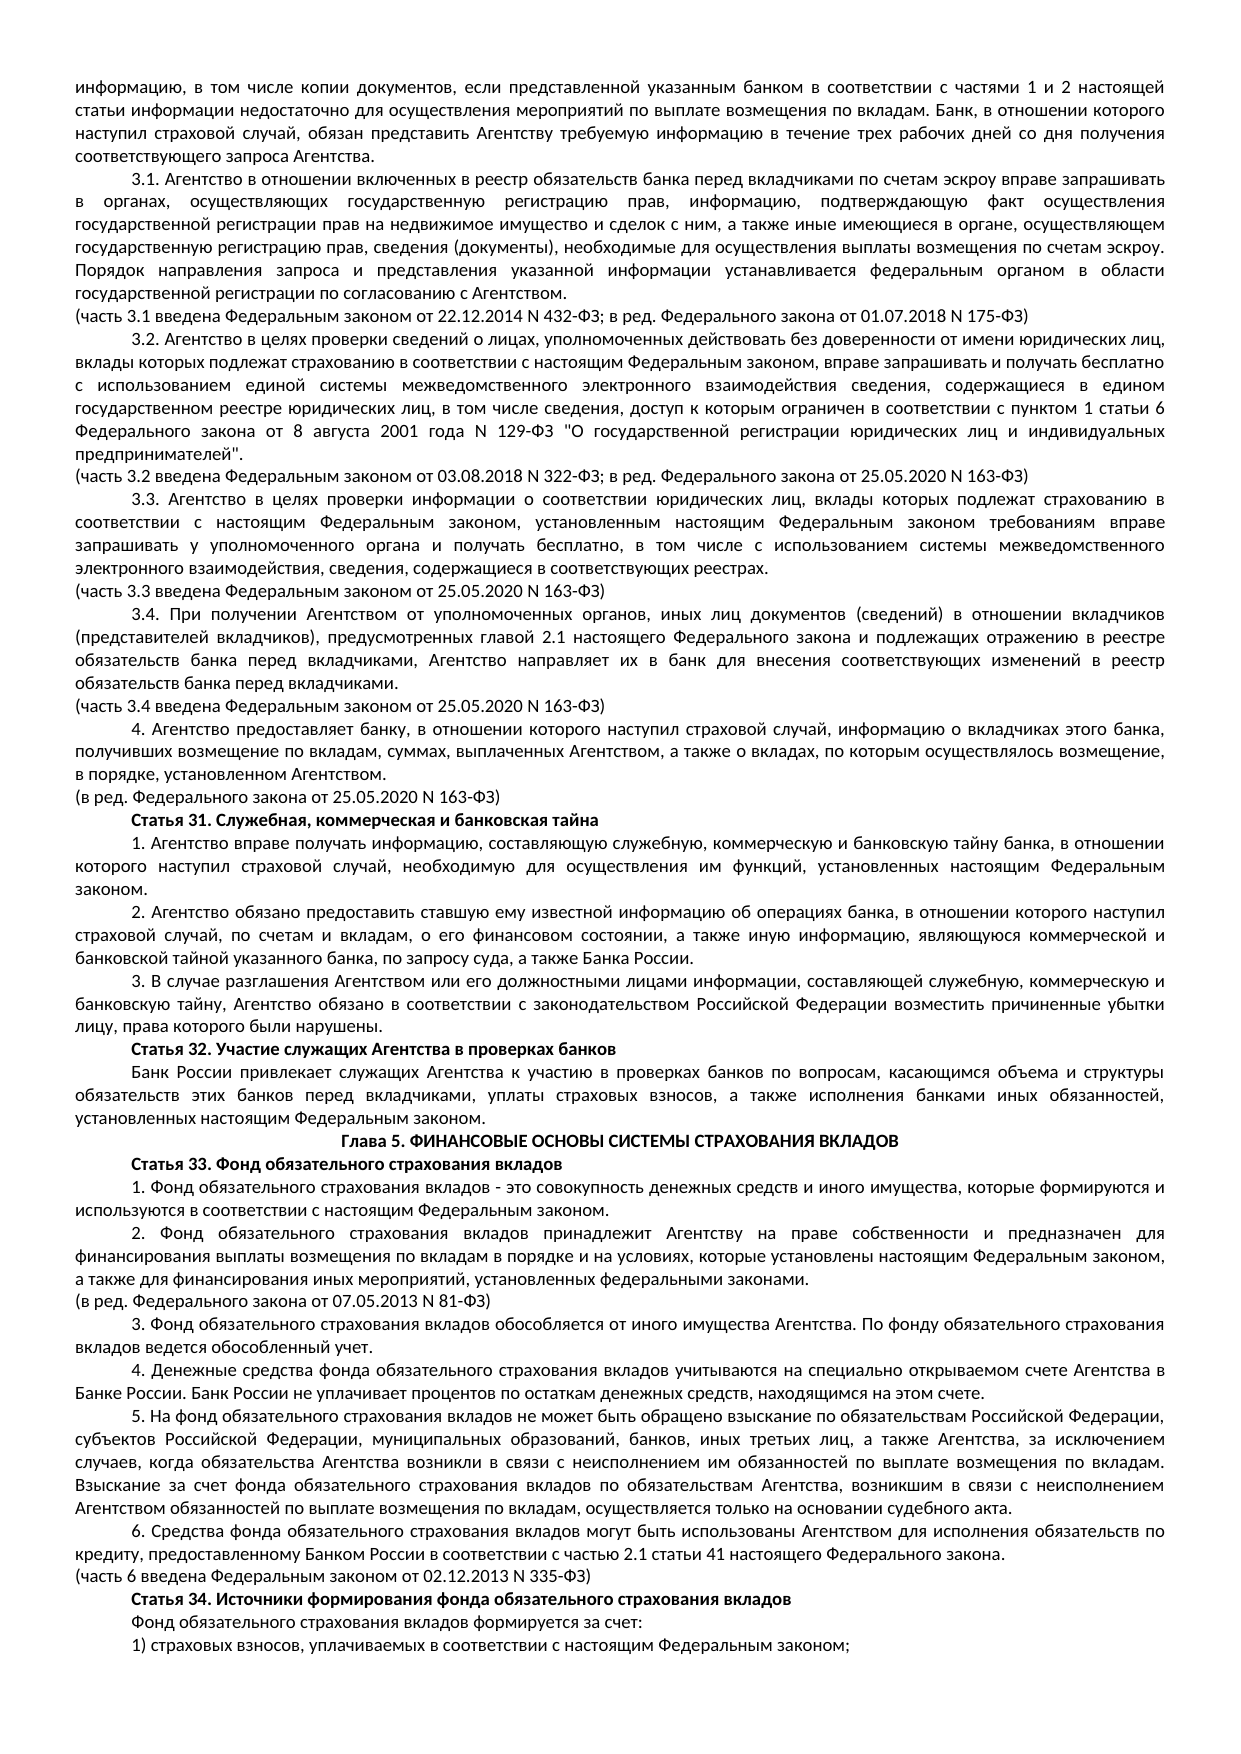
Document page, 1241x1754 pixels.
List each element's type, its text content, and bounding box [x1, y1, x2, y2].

text Банк России привлекает служащих Агентства к участию в проверках банков по вопросам, касающимся объема и структуры обязательств этих банков перед вкладчиками, уплаты страховых взносов, а также исполнения банками иных обязанностей, установленных настоящим Федеральным законом. [75, 1060, 1165, 1129]
text Фонд обязательного страхования вкладов формируется за счет: [75, 1610, 1165, 1633]
text 5. На фонд обязательного страхования вкладов не может быть обращено взыскание по обязательствам Российской Федерации, субъектов Российской Федерации, муниципальных образований, банков, иных третьих лиц, а также Агентства, за исключением случаев, когда обязательства Агентства возникли в связи с неисполнением им обязанностей по выплате возмещения по вкладам. Взыскание за счет фонда обязательного страхования вкладов по обязательствам Агентства, возникшим в связи с неисполнением Агентством обязанностей по выплате возмещения по вкладам, осуществляется только на основании судебного акта. [75, 1404, 1165, 1519]
text 6. Средства фонда обязательного страхования вкладов могут быть использованы Агентством для исполнения обязательств по кредиту, предоставленному Банком России в соответствии с частью 2.1 статьи 41 настоящего Федерального закона. [75, 1519, 1165, 1564]
title Статья 32. Участие служащих Агентства в проверках банков [75, 1037, 1165, 1060]
text (в ред. Федерального закона от 25.05.2020 N 163-ФЗ) [75, 785, 1165, 808]
text (часть 3.2 введена Федеральным законом от 03.08.2018 N 322-ФЗ; в ред. Федерального закона от 25.05.2020 N 163-ФЗ) [75, 464, 1165, 487]
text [75, 75, 1165, 167]
text (часть 3.3 введена Федеральным законом от 25.05.2020 N 163-ФЗ) [75, 579, 1165, 602]
text 3.2. Агентство в целях проверки сведений о лицах, уполномоченных действовать без доверенности от имени юридических лиц, вклады которых подлежат страхованию в соответствии с настоящим Федеральным законом, вправе запрашивать и получать бесплатно с использованием единой системы межведомственного электронного взаимодействия сведения, содержащиеся в едином государственном реестре юридических лиц, в том числе сведения, доступ к которым ограничен в соответствии с пунктом 1 статьи 6 Федерального закона от 8 августа 2001 года N 129-ФЗ "О государственной регистрации юридических лиц и индивидуальных предпринимателей". [75, 327, 1165, 464]
text 4. Денежные средства фонда обязательного страхования вкладов учитываются на специально открываемом счете Агентства в Банке России. Банк России не уплачивает процентов по остаткам денежных средств, находящимся на этом счете. [75, 1358, 1165, 1404]
text 2. Фонд обязательного страхования вкладов принадлежит Агентству на праве собственности и предназначен для финансирования выплаты возмещения по вкладам в порядке и на условиях, которые установлены настоящим Федеральным законом, а также для финансирования иных мероприятий, установленных федеральными законами. [75, 1221, 1165, 1289]
text (в ред. Федерального закона от 07.05.2013 N 81-ФЗ) [75, 1289, 1165, 1312]
text 1. Агентство вправе получать информацию, составляющую служебную, коммерческую и банковскую тайну банка, в отношении которого наступил страховой случай, необходимую для осуществления им функций, установленных настоящим Федеральным законом. [75, 831, 1165, 900]
title Глава 5. ФИНАНСОВЫЕ ОСНОВЫ СИСТЕМЫ СТРАХОВАНИЯ ВКЛАДОВ [75, 1129, 1165, 1152]
text 1) страховых взносов, уплачиваемых в соответствии с настоящим Федеральным законом; [75, 1633, 1165, 1656]
text 3. Фонд обязательного страхования вкладов обособляется от иного имущества Агентства. По фонду обязательного страхования вкладов ведется обособленный учет. [75, 1312, 1165, 1358]
text 3.4. При получении Агентством от уполномоченных органов, иных лиц документов (сведений) в отношении вкладчиков (представителей вкладчиков), предусмотренных главой 2.1 настоящего Федерального закона и подлежащих отражению в реестре обязательств банка перед вкладчиками, Агентство направляет их в банк для внесения соответствующих изменений в реестр обязательств банка перед вкладчиками. [75, 602, 1165, 694]
text (часть 3.4 введена Федеральным законом от 25.05.2020 N 163-ФЗ) [75, 694, 1165, 717]
text 3.1. Агентство в отношении включенных в реестр обязательств банка перед вкладчиками по счетам эскроу вправе запрашивать в органах, осуществляющих государственную регистрацию прав, информацию, подтверждающую факт осуществления государственной регистрации прав на недвижимое имущество и сделок с ним, а также иные имеющиеся в органе, осуществляющем государственную регистрацию прав, сведения (документы), необходимые для осуществления выплаты возмещения по счетам эскроу. Порядок направления запроса и представления указанной информации устанавливается федеральным органом в области государственной регистрации по согласованию с Агентством. [75, 167, 1165, 304]
text (часть 6 введена Федеральным законом от 02.12.2013 N 335-ФЗ) [75, 1564, 1165, 1587]
text 3. В случае разглашения Агентством или его должностными лицами информации, составляющей служебную, коммерческую и банковскую тайну, Агентство обязано в соответствии с законодательством Российской Федерации возместить причиненные убытки лицу, права которого были нарушены. [75, 969, 1165, 1037]
text 1. Фонд обязательного страхования вкладов - это совокупность денежных средств и иного имущества, которые формируются и используются в соответствии с настоящим Федеральным законом. [75, 1175, 1165, 1221]
text 2. Агентство обязано предоставить ставшую ему известной информацию об операциях банка, в отношении которого наступил страховой случай, по счетам и вкладам, о его финансовом состоянии, а также иную информацию, являющуюся коммерческой и банковской тайной указанного банка, по запросу суда, а также Банка России. [75, 900, 1165, 969]
title Статья 34. Источники формирования фонда обязательного страхования вкладов [75, 1587, 1165, 1610]
title Статья 33. Фонд обязательного страхования вкладов [75, 1152, 1165, 1175]
text 4. Агентство предоставляет банку, в отношении которого наступил страховой случай, информацию о вкладчиках этого банка, получивших возмещение по вкладам, суммах, выплаченных Агентством, а также о вкладах, по которым осуществлялось возмещение, в порядке, установленном Агентством. [75, 717, 1165, 785]
text (часть 3.1 введена Федеральным законом от 22.12.2014 N 432-ФЗ; в ред. Федерального закона от 01.07.2018 N 175-ФЗ) [75, 304, 1165, 327]
title Статья 31. Служебная, коммерческая и банковская тайна [75, 808, 1165, 831]
text 3.3. Агентство в целях проверки информации о соответствии юридических лиц, вклады которых подлежат страхованию в соответствии с настоящим Федеральным законом, установленным настоящим Федеральным законом требованиям вправе запрашивать у уполномоченного органа и получать бесплатно, в том числе с использованием системы межведомственного электронного взаимодействия, сведения, содержащиеся в соответствующих реестрах. [75, 487, 1165, 579]
